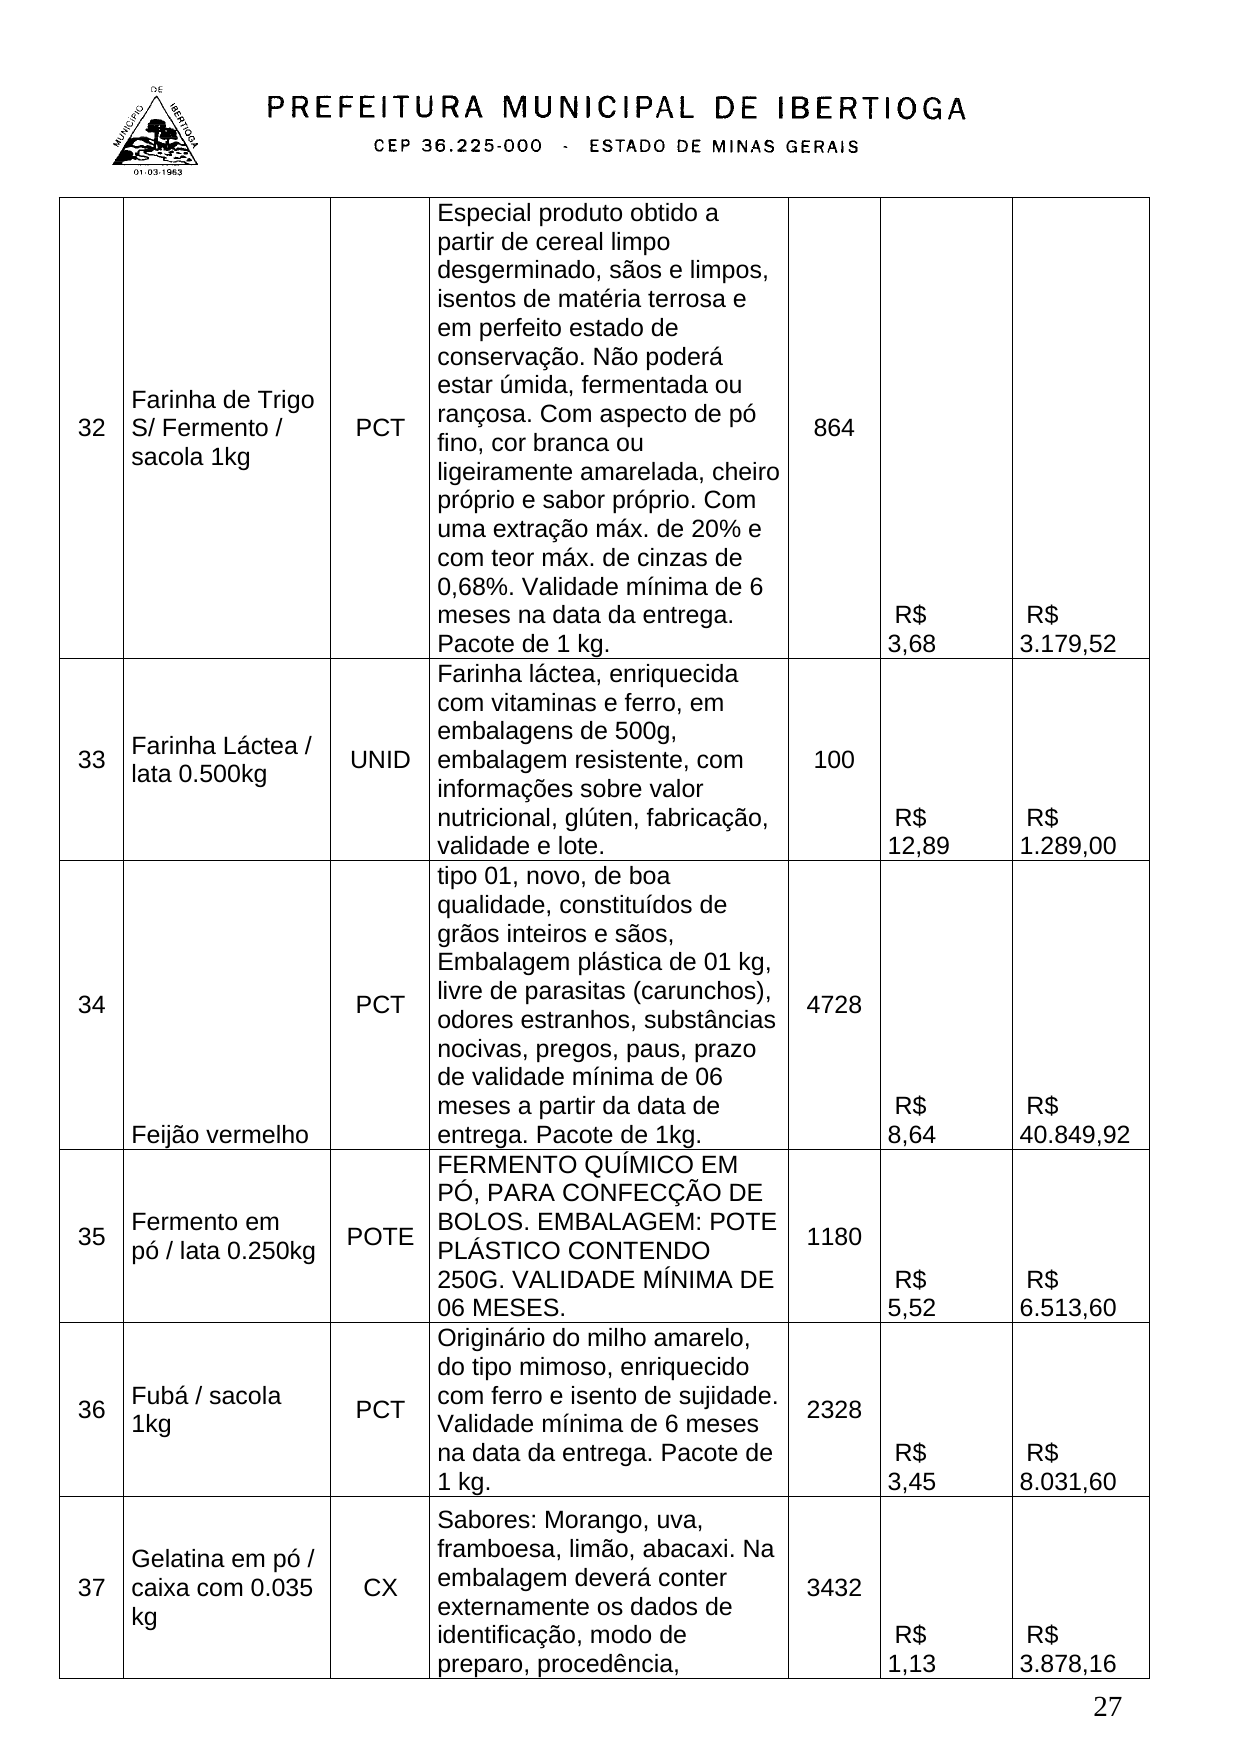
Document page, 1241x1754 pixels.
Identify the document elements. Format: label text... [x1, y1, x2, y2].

table_cell R$ 8,64 [881, 861, 1012, 1149]
table_cell 33 [60, 659, 123, 860]
table_cell 3432 [789, 1497, 880, 1678]
table_cell Fubá / sacola 1kg [124, 1323, 330, 1496]
table_cell POTE [331, 1150, 429, 1322]
table_cell R$ 40.849,92 [1013, 861, 1149, 1149]
table_cell Fermento em pó / lata 0.250kg [124, 1150, 330, 1322]
table_cell Feijão vermelho [124, 861, 330, 1149]
table_cell R$ 3.878,16 [1013, 1497, 1149, 1678]
table_cell R$ 3.179,52 [1013, 198, 1149, 658]
table_cell 1180 [789, 1150, 880, 1322]
table_cell Farinha láctea, enriquecida com vitaminas e ferro, em embalagens de 500g, embalagem resistente, com informações sobre valor nutricional, glúten, fabricação, validade e lote. [430, 659, 788, 860]
table_cell PCT [331, 1323, 429, 1496]
table_cell 34 [60, 861, 123, 1149]
table_cell R$ 1,13 [881, 1497, 1012, 1678]
table_cell R$ 6.513,60 [1013, 1150, 1149, 1322]
table_cell Originário do milho amarelo, do tipo mimoso, enriquecido com ferro e isento de sujidade. Validade mínima de 6 meses na data da entrega. Pacote de 1 kg. [430, 1323, 788, 1496]
table_cell tipo 01, novo, de boa qualidade, constituídos de grãos inteiros e sãos, Embalagem plástica de 01 kg, livre de parasitas (carunchos), odores estranhos, substâncias nocivas, pregos, paus, prazo de validade mínima de 06 meses a partir da data de entrega. Pacote de 1kg. [430, 861, 788, 1149]
table_cell 100 [789, 659, 880, 860]
table_cell UNID [331, 659, 429, 860]
table_cell 35 [60, 1150, 123, 1322]
table_cell R$ 3,68 [881, 198, 1012, 658]
table_cell Farinha de Trigo S/ Fermento / sacola 1kg [124, 198, 330, 658]
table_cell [430, 1497, 788, 1678]
table_cell 4728 [789, 861, 880, 1149]
table_cell R$ 8.031,60 [1013, 1323, 1149, 1496]
table_cell 32 [60, 198, 123, 658]
table_cell 2328 [789, 1323, 880, 1496]
table_cell R$ 12,89 [881, 659, 1012, 860]
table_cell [124, 1497, 330, 1678]
table_cell R$ 5,52 [881, 1150, 1012, 1322]
table_cell R$ 3,45 [881, 1323, 1012, 1496]
table_cell Especial produto obtido a partir de cereal limpo desgerminado, sãos e limpos, isentos de matéria terrosa e em perfeito estado de conservação. Não poderá estar úmida, fermentada ou rançosa. Com aspecto de pó fino, cor branca ou ligeiramente amarelada, cheiro próprio e sabor próprio. Com uma extração máx. de 20% e com teor máx. de cinzas de 0,68%. Validade mínima de 6 meses na data da entrega. Pacote de 1 kg. [430, 198, 788, 658]
table_cell 864 [789, 198, 880, 658]
table_cell PCT [331, 198, 429, 658]
table_cell Farinha Láctea / lata 0.500kg [124, 659, 330, 860]
table_cell R$ 1.289,00 [1013, 659, 1149, 860]
table_cell PCT [331, 861, 429, 1149]
table_cell CX [331, 1497, 429, 1678]
table_cell 37 [60, 1497, 123, 1678]
table_cell FERMENTO QUÍMICO EM PÓ, PARA CONFECÇÃO DE BOLOS. EMBALAGEM: POTE PLÁSTICO CONTENDO 250G. VALIDADE MÍNIMA DE 06 MESES. [430, 1150, 788, 1322]
table_cell 36 [60, 1323, 123, 1496]
